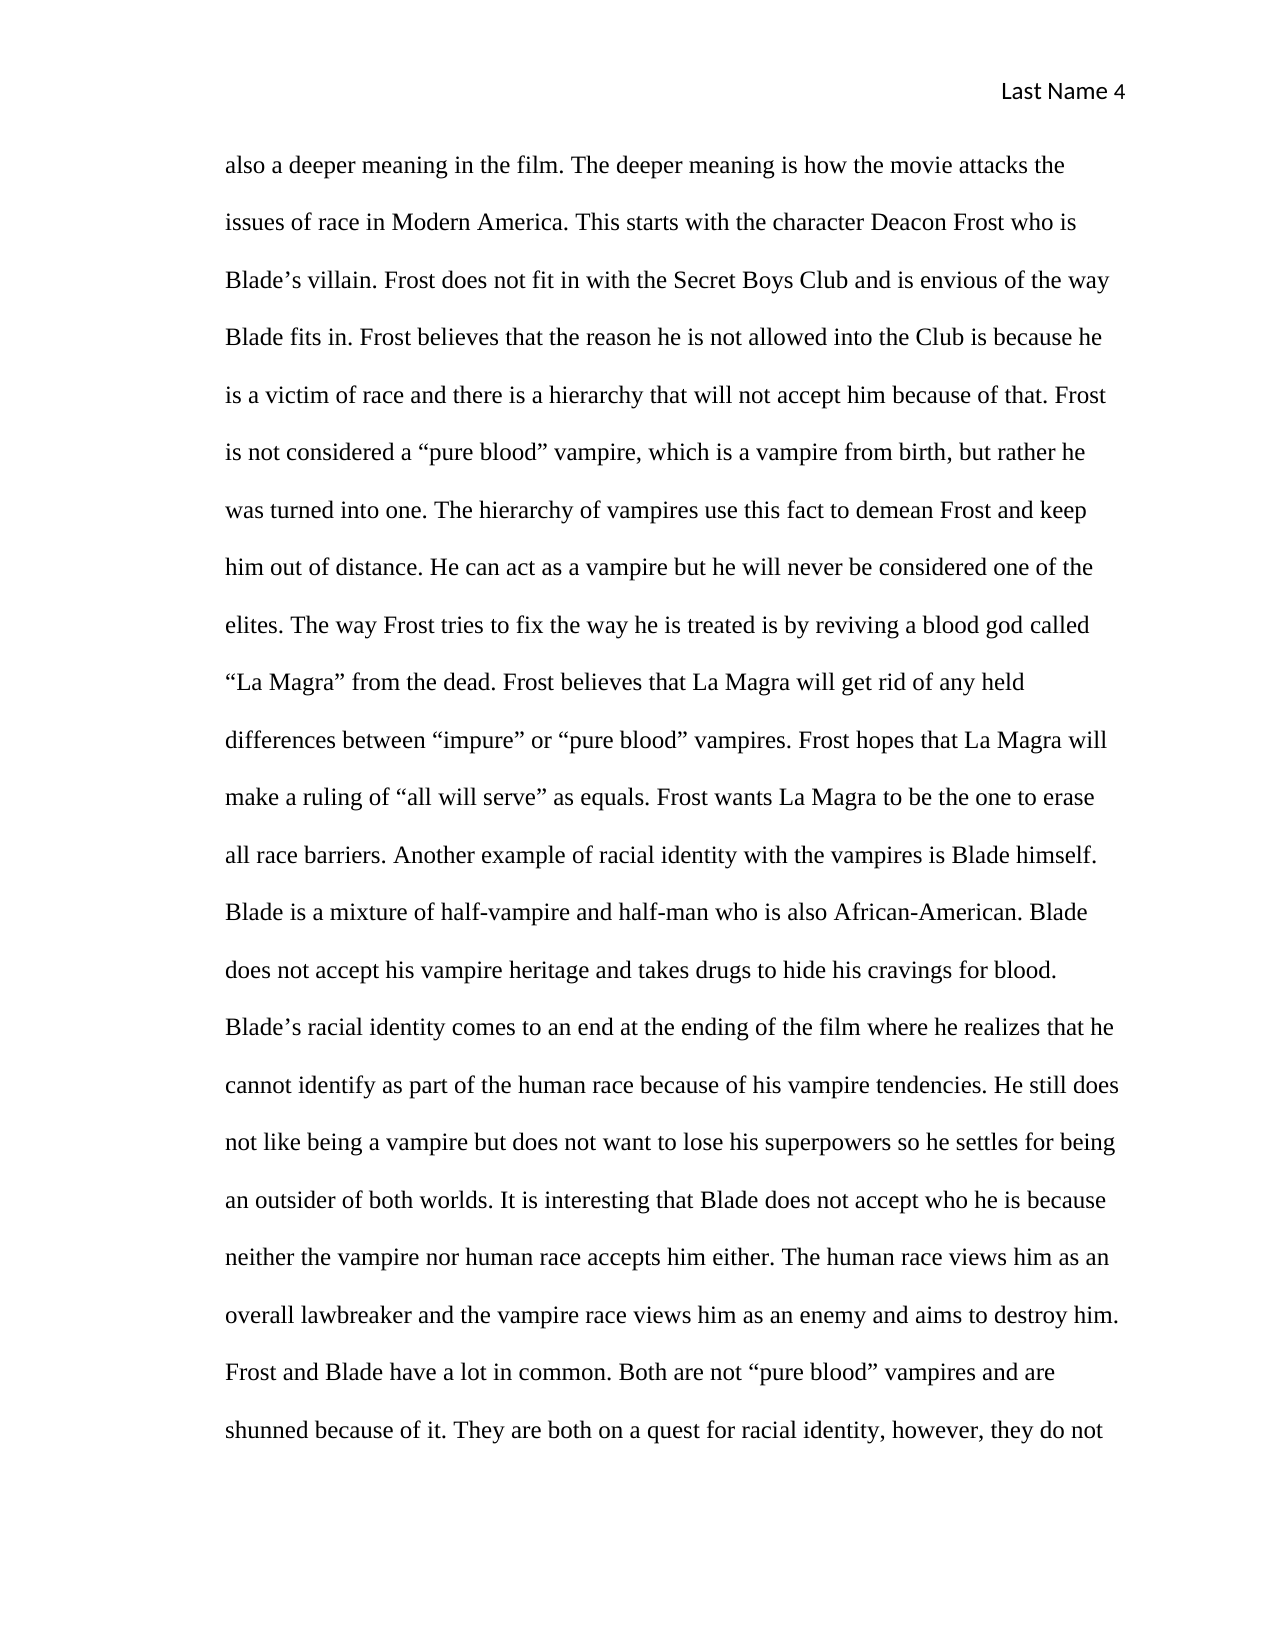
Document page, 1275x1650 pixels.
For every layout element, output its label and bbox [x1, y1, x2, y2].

list [187, 150, 1125, 1444]
